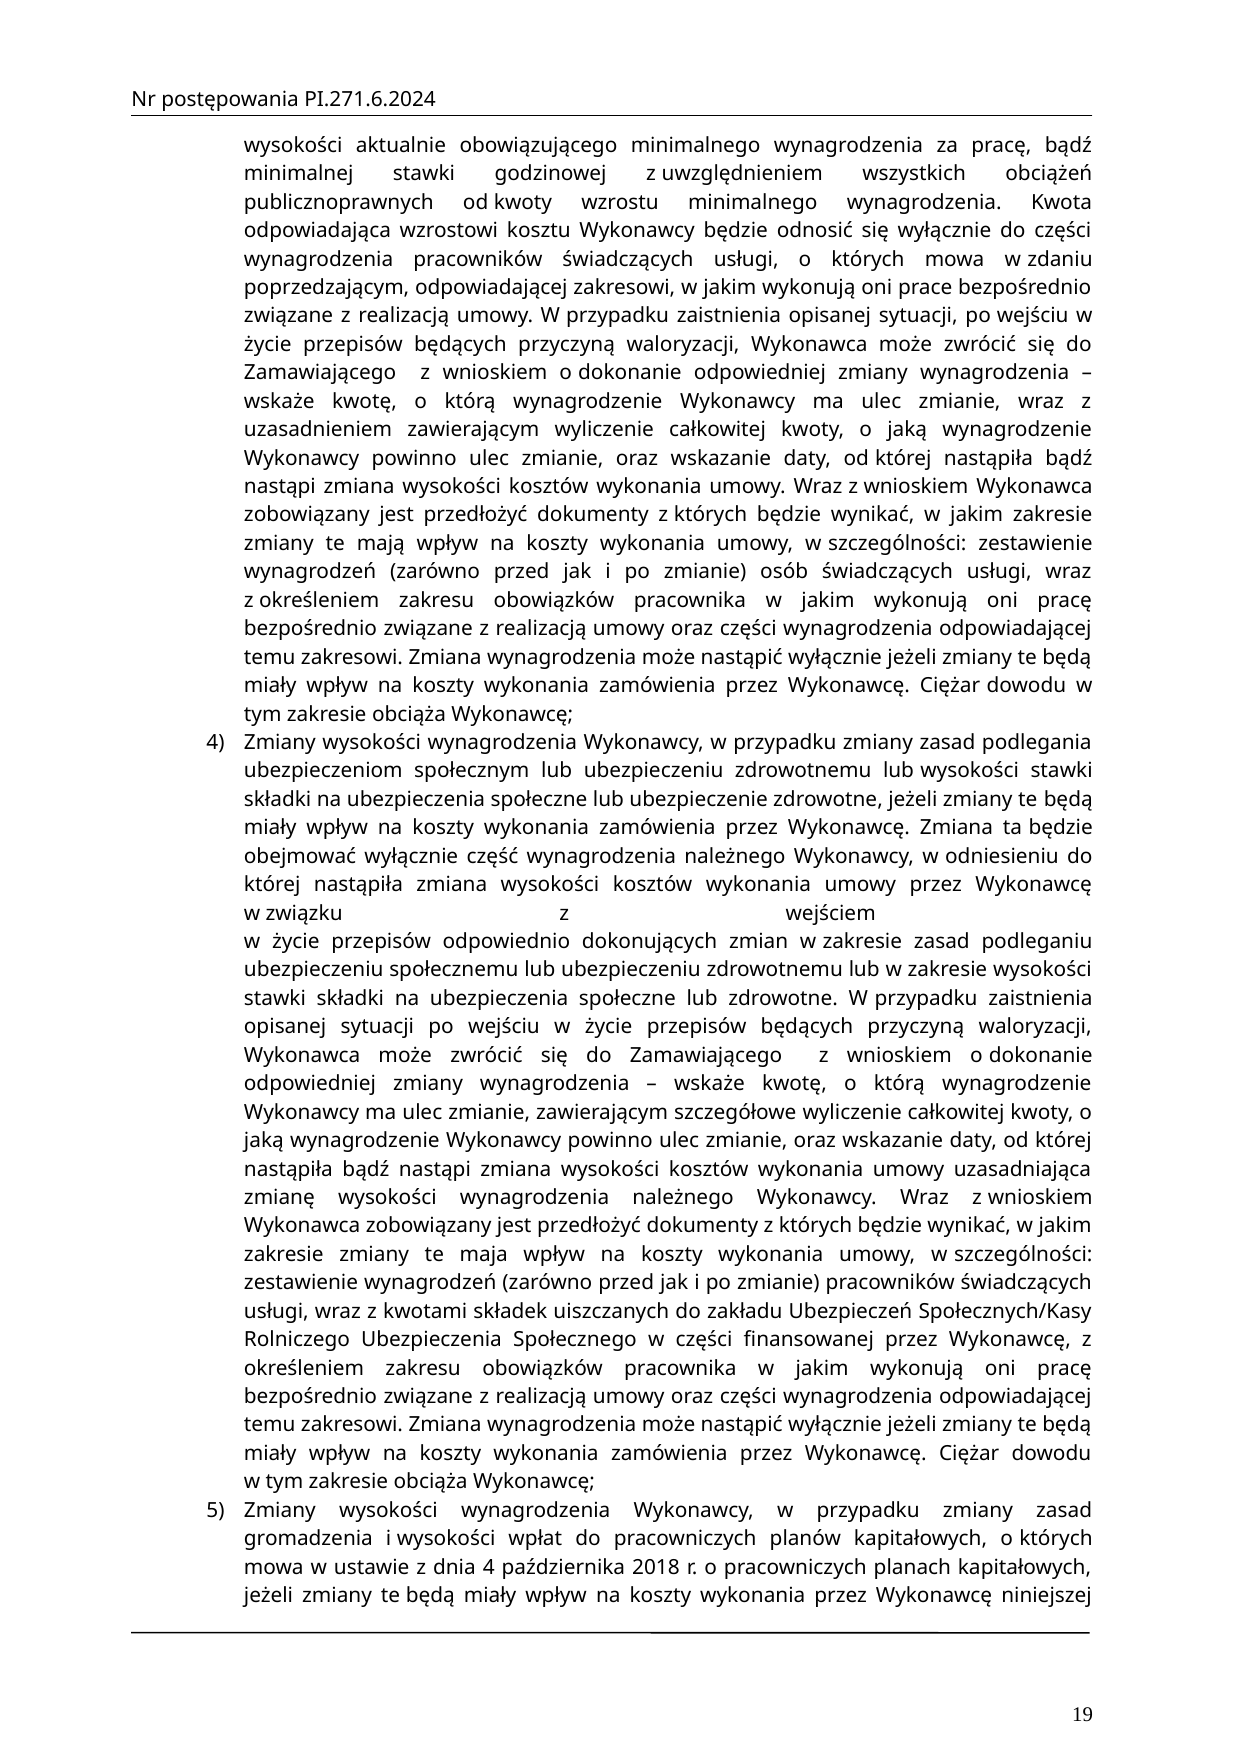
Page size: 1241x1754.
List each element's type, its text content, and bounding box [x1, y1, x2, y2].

list Zmiany wysokości wynagrodzenia Wykonawcy, w przypadku zmiany zasad podlegania ubezpieczeniom społecznym lub ubezpieczeniu zdrowotnemu lub wysokości stawki składki na ubezpieczenia społeczne lub ubezpieczenie zdrowotne, jeżeli zmiany te będą miały wpływ na koszty wykonania zamówienia przez Wykonawcę. Zmiana ta będzie obejmować wyłącznie część wynagrodzenia należnego Wykonawcy, w odniesieniu do której nastąpiła zmiana wysokości kosztów wykonania umowy przez Wykonawcę w związku z wejściem w życie przepisów odpowiednio dokonujących zmian w zakresie zasad podleganiu ubezpieczeniu społecznemu lub ubezpieczeniu zdrowotnemu lub w zakresie wysokości stawki składki na ubezpieczenia społeczne lub zdrowotne. W przypadku zaistnienia opisanej sytuacji po wejściu w życie przepisów będących przyczyną waloryzacji, Wykonawca może zwrócić się do Zamawiającego z wnioskiem o dokonanie odpowiedniej zmiany wynagrodzenia – wskaże kwotę, o którą wynagrodzenie Wykonawcy ma ulec zmianie, zawierającym szczegółowe wyliczenie całkowitej kwoty, o jaką wynagrodzenie Wykonawcy powinno ulec zmianie, oraz wskazanie daty, od której nastąpiła bądź nastąpi zmiana wysokości kosztów wykonania umowy uzasadniająca zmianę wysokości wynagrodzenia należnego Wykonawcy. Wraz z wnioskiem Wykonawca zobowiązany jest przedłożyć dokumenty z których będzie wynikać, w jakim zakresie zmiany te maja wpływ na koszty wykonania umowy, w szczególności: zestawienie wynagrodzeń (zarówno przed jak i po zmianie) pracowników świadczących usługi, wraz z kwotami składek uiszczanych do zakładu Ubezpieczeń Społecznych/Kasy Rolniczego Ubezpieczenia Społecznego w części finansowanej przez Wykonawcę, z określeniem zakresu obowiązków pracownika w jakim wykonują oni pracę bezpośrednio związane z realizacją umowy oraz części wynagrodzenia odpowiadającej temu zakresowi. Zmiana wynagrodzenia może nastąpić wyłącznie jeżeli zmiany te będą miały wpływ na koszty wykonania zamówienia przez Wykonawcę. Ciężar dowodu w tym zakresie obciąża Wykonawcę; [206, 727, 1092, 1495]
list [206, 1495, 1092, 1609]
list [206, 130, 1092, 727]
